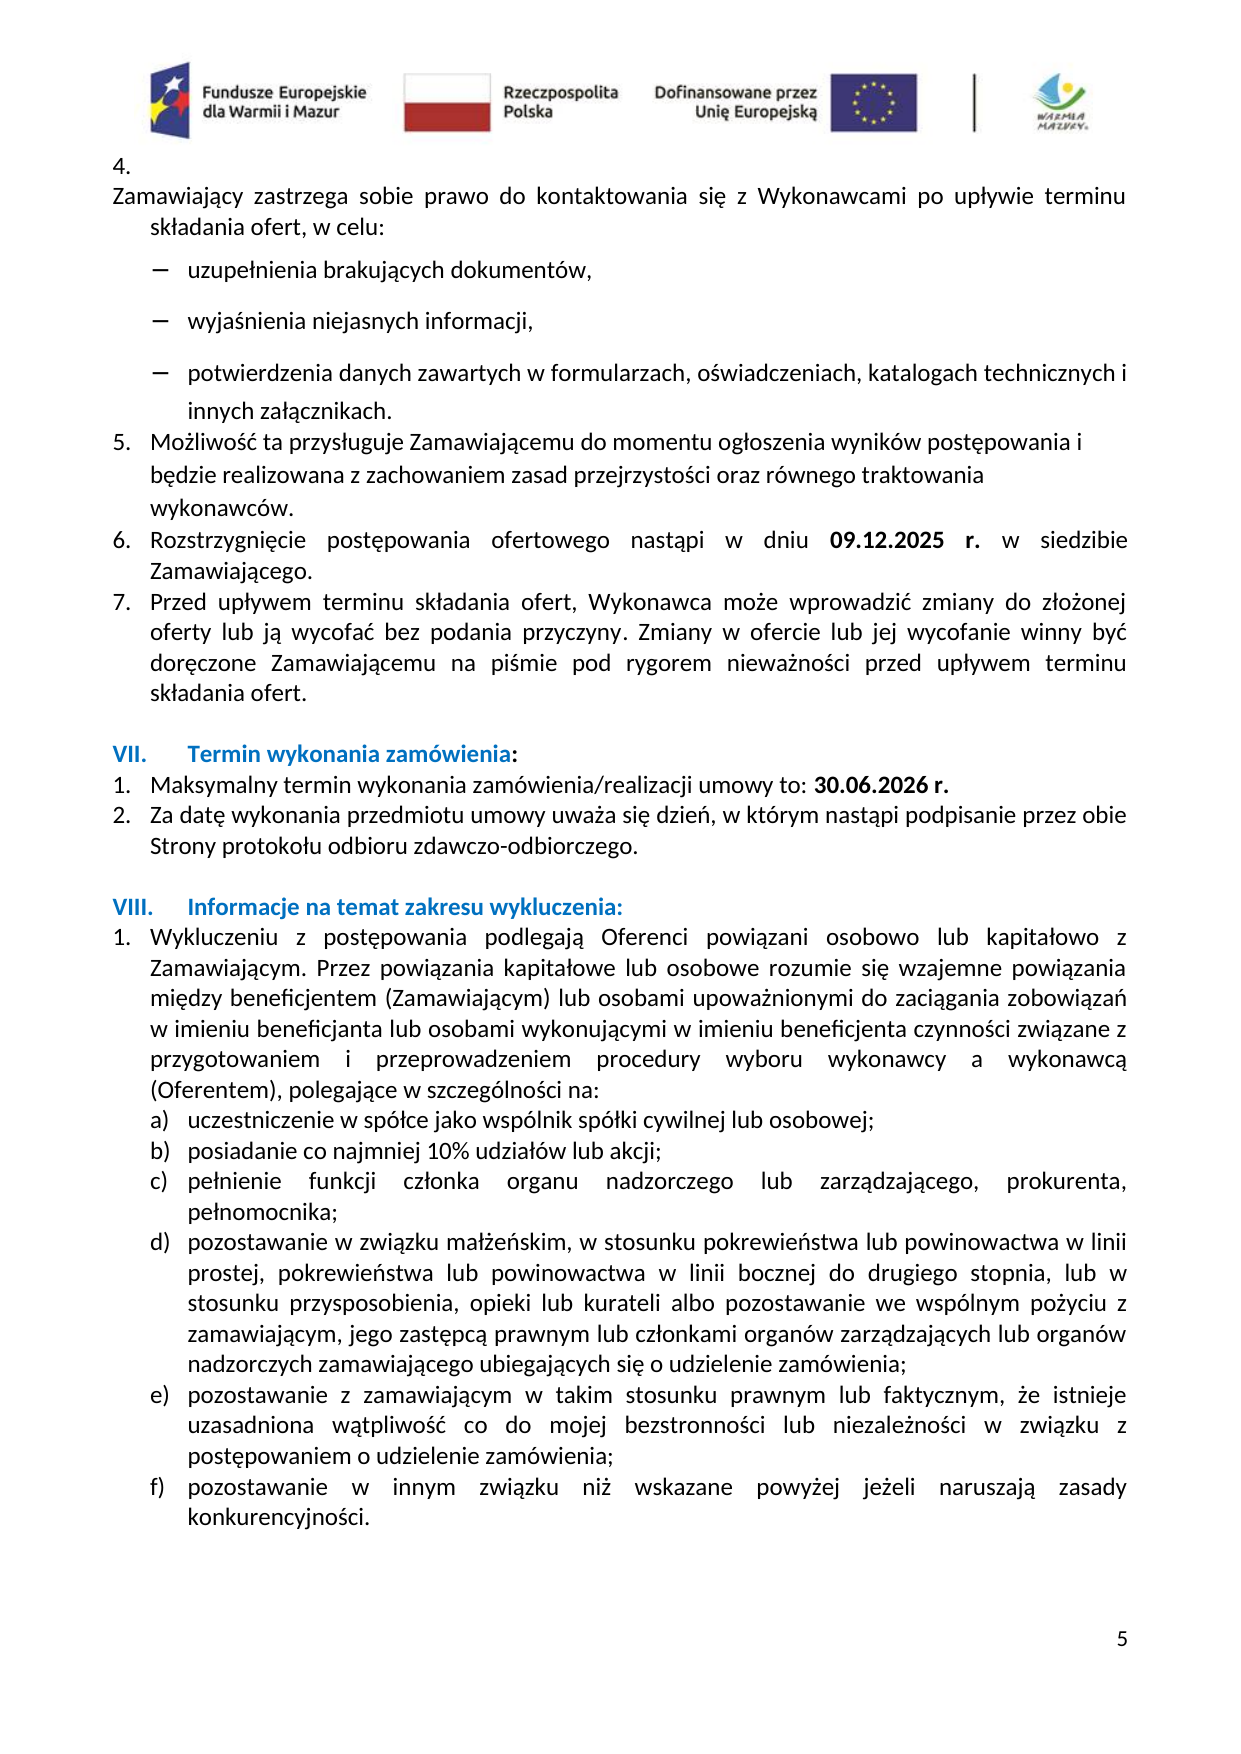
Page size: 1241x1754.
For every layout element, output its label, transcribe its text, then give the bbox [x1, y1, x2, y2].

list pozostawanie w związku małżeńskim, w stosunku pokrewieństwa lub powinowactwa w linii prostej, pokrewieństwa lub powinowactwa w linii bocznej do drugiego stopnia, lub w stosunku przysposobienia, opieki lub kurateli albo pozostawanie we wspólnym pożyciu z zamawiającym, jego zastępcą prawnym lub członkami organów zarządzających lub organów nadzorczych zamawiającego ubiegających się o udzielenie zamówienia; [150, 1227, 1128, 1379]
list potwierdzenia danych zawartych w formularzach, oświadczeniach, katalogach technicznych i innych załącznikach. [150, 344, 1128, 426]
list posiadanie co najmniej 10% udziałów lub akcji; [150, 1135, 1128, 1166]
list Wykluczeniu z postępowania podlegają Oferenci powiązani osobowo lub kapitałowo z Zamawiającym. Przez powiązania kapitałowe lub osobowe rozumie się wzajemne powiązania między beneficjentem (Zamawiającym) lub osobami upoważnionymi do zaciągania zobowiązań w imieniu beneficjanta lub osobami wykonującymi w imieniu beneficjenta czynności związane z przygotowaniem i przeprowadzeniem procedury wyboru wykonawcy a wykonawcą (Oferentem), polegające w szczególności na: [112, 921, 1128, 1104]
list Możliwość ta przysługuje Zamawiającemu do momentu ogłoszenia wyników postępowania i będzie realizowana z zachowaniem zasad przejrzystości oraz równego traktowania wykonawców. [112, 426, 1128, 522]
list Przed upływem terminu składania ofert, Wykonawca może wprowadzić zmiany do złożonej oferty lub ją wycofać bez podania przyczyny. Zmiany w ofercie lub jej wycofanie winny być doręczone Zamawiającemu na piśmie pod rygorem nieważności przed upływem terminu składania ofert. [112, 586, 1128, 708]
list pozostawanie w innym związku niż wskazane powyżej jeżeli naruszają zasady konkurencyjności. [150, 1471, 1128, 1532]
list pełnienie funkcji członka organu nadzorczego lub zarządzającego, prokurenta, pełnomocnika; [150, 1166, 1128, 1227]
list Rozstrzygnięcie postępowania ofertowego nastąpi w dniu 09.12.2025 r. w siedzibie Zamawiającego. [112, 524, 1128, 586]
list pozostawanie z zamawiającym w takim stosunku prawnym lub faktycznym, że istnieje uzasadniona wątpliwość co do mojej bezstronności lub niezależności w związku z postępowaniem o udzielenie zamówienia; [150, 1379, 1128, 1471]
list Termin wykonania zamówienia: [112, 738, 1128, 769]
list Maksymalny termin wykonania zamówienia/realizacji umowy to: 30.06.2026 r. [112, 769, 1128, 799]
list wyjaśnienia niejasnych informacji, [150, 293, 1128, 344]
list Informacje na temat zakresu wykluczenia: [112, 891, 1128, 921]
list Za datę wykonania przedmiotu umowy uważa się dzień, w którym nastąpi podpisanie przez obie Strony protokołu odbioru zdawczo-odbiorczego. [112, 799, 1128, 860]
list uzupełnienia brakujących dokumentów, [150, 242, 1128, 293]
list Zamawiający zastrzega sobie prawo do kontaktowania się z Wykonawcami po upływie terminu składania ofert, w celu: [112, 150, 1128, 242]
list uczestniczenie w spółce jako wspólnik spółki cywilnej lub osobowej; [150, 1104, 1128, 1135]
picture [132, 44, 1104, 153]
